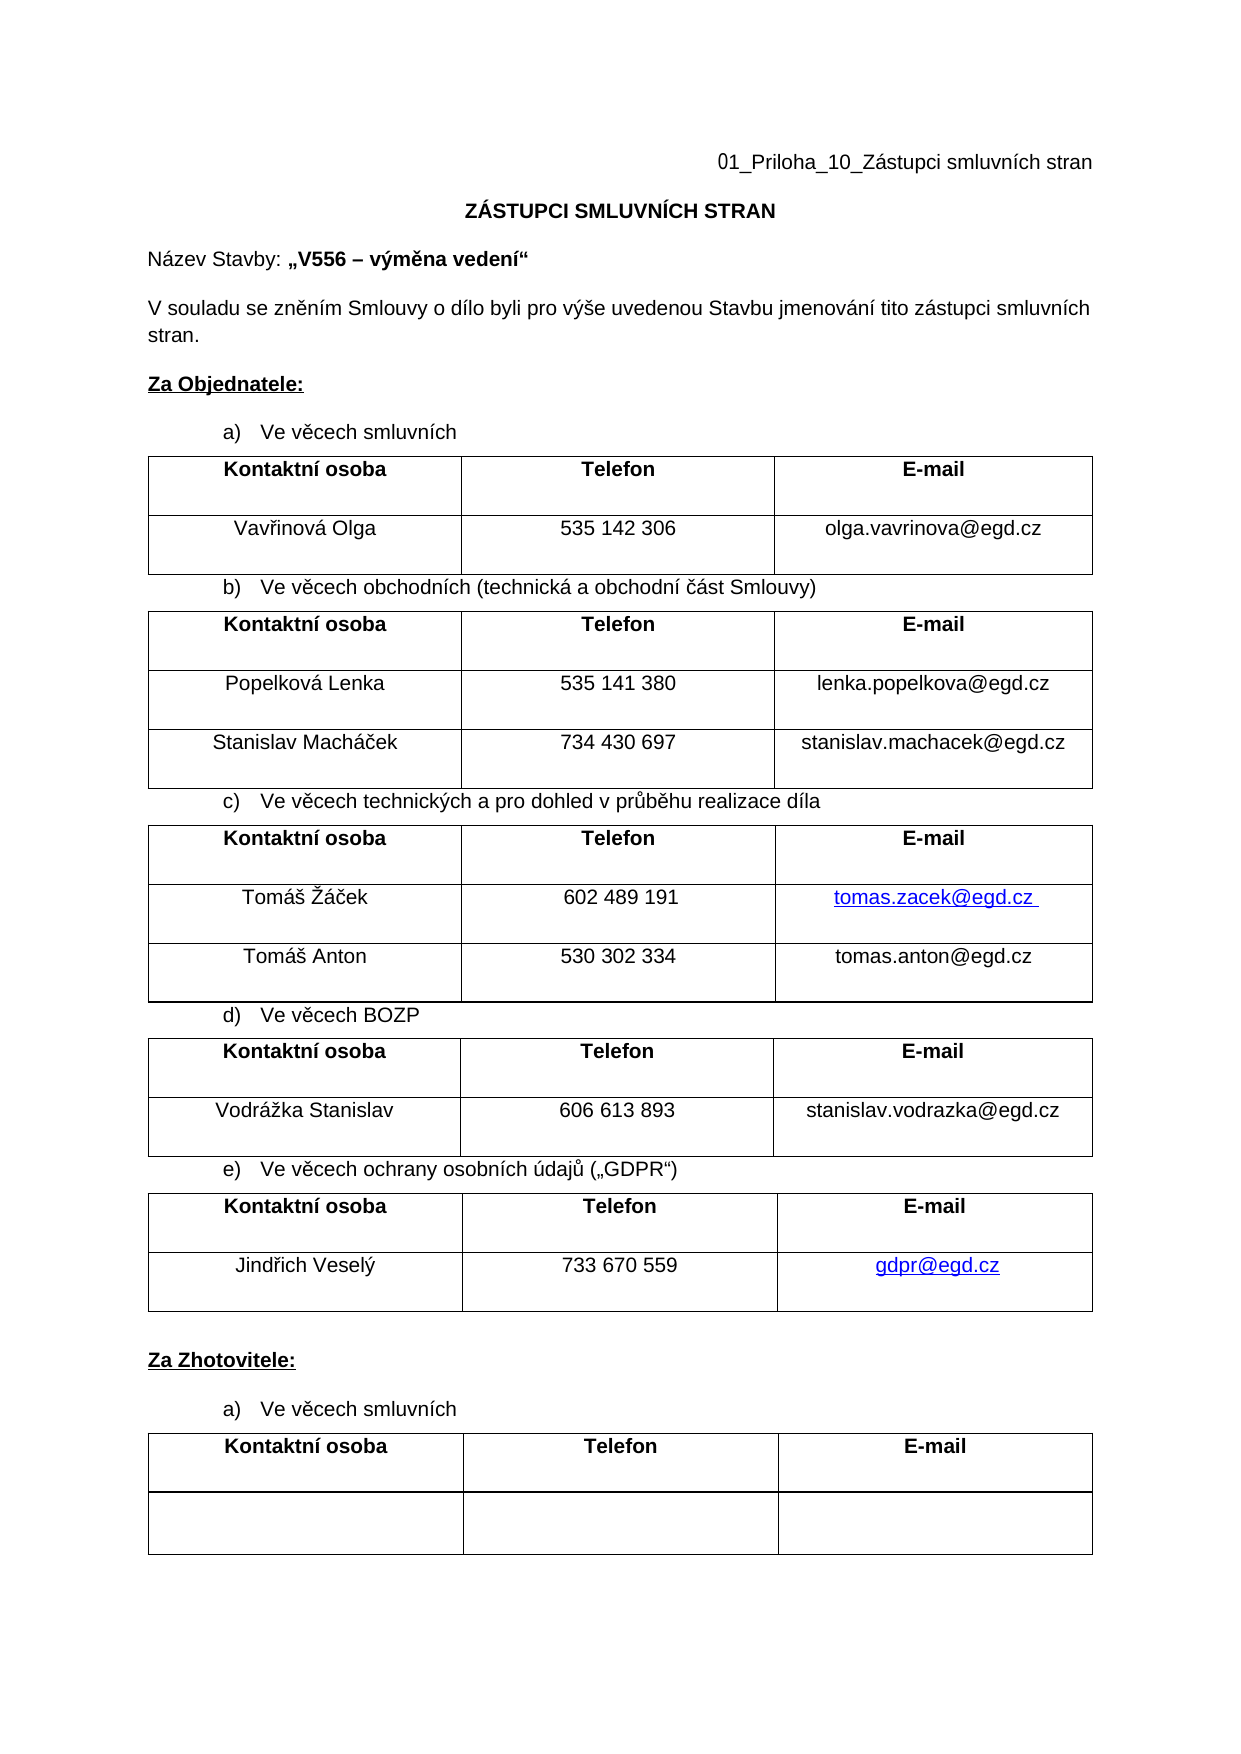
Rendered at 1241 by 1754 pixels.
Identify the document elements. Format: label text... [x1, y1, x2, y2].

table_cell [464, 1493, 778, 1554]
text 01_Priloha_10_Zástupci smluvních stran [148, 148, 1093, 174]
table_cell Popelková Lenka [149, 671, 461, 728]
table_header E-mail [776, 826, 1092, 883]
list Ve věcech BOZP [223, 1003, 1093, 1026]
table_header E-mail [778, 1194, 1092, 1252]
table_cell 602 489 191 [462, 885, 775, 942]
list Ve věcech technických a pro dohled v průběhu realizace díla [223, 789, 1093, 812]
text V souladu se zněním Smlouvy o dílo byli pro výše uvedenou Stavbu jmenování tito zástupci smluvních stran. [148, 296, 1093, 347]
text ZÁSTUPCI SMLUVNÍCH STRAN [148, 199, 1093, 223]
table_cell stanislav.machacek@egd.cz [775, 730, 1092, 787]
table_header Kontaktní osoba [149, 1039, 460, 1097]
table_header E-mail [775, 612, 1092, 669]
table_cell 530 302 334 [462, 944, 775, 1001]
text Za Objednatele: [148, 371, 1093, 395]
table_cell [149, 1493, 463, 1554]
table_cell stanislav.vodrazka@egd.cz [774, 1098, 1092, 1156]
table_cell lenka.popelkova@egd.cz [775, 671, 1092, 728]
table_header E-mail [775, 457, 1092, 515]
table_cell Tomáš Anton [149, 944, 461, 1001]
table_header Telefon [461, 1039, 773, 1097]
list Ve věcech smluvních [223, 1396, 1093, 1420]
table_header Kontaktní osoba [149, 1434, 463, 1491]
table_cell 734 430 697 [462, 730, 774, 787]
table_header Kontaktní osoba [149, 457, 461, 515]
table_cell [779, 1493, 1092, 1554]
table_header Kontaktní osoba [149, 826, 461, 883]
table_cell gdpr@egd.cz [778, 1253, 1092, 1311]
table_cell Vodrážka Stanislav [149, 1098, 460, 1156]
table_header Telefon [464, 1434, 778, 1491]
table_cell 606 613 893 [461, 1098, 773, 1156]
table_cell tomas.zacek@egd.cz [776, 885, 1092, 942]
table_header Telefon [462, 612, 774, 669]
list Ve věcech ochrany osobních údajů („GDPR“) [223, 1157, 1093, 1181]
table_cell 733 670 559 [463, 1253, 777, 1311]
text Za Zhotovitele: [148, 1348, 1093, 1372]
table_cell tomas.anton@egd.cz [776, 944, 1092, 1001]
table_cell Vavřinová Olga [149, 516, 461, 574]
table_cell 535 142 306 [462, 516, 774, 574]
list Ve věcech obchodních (technická a obchodní část Smlouvy) [223, 575, 1093, 599]
table_cell Stanislav Macháček [149, 730, 461, 787]
table_header E-mail [774, 1039, 1092, 1097]
table_header Název Stavby: „V556 – výměna vedení“ [148, 247, 1041, 296]
table_header Kontaktní osoba [149, 612, 461, 669]
table_header E-mail [779, 1434, 1092, 1491]
table_header Kontaktní osoba [149, 1194, 462, 1252]
list Ve věcech smluvních [223, 420, 1093, 444]
table_cell 535 141 380 [462, 671, 774, 728]
table_header Telefon [462, 457, 774, 515]
table_header Telefon [463, 1194, 777, 1252]
table_cell olga.vavrinova@egd.cz [775, 516, 1092, 574]
table_cell Jindřich Veselý [149, 1253, 462, 1311]
table_header Telefon [462, 826, 775, 883]
table_cell Tomáš Žáček [149, 885, 461, 942]
